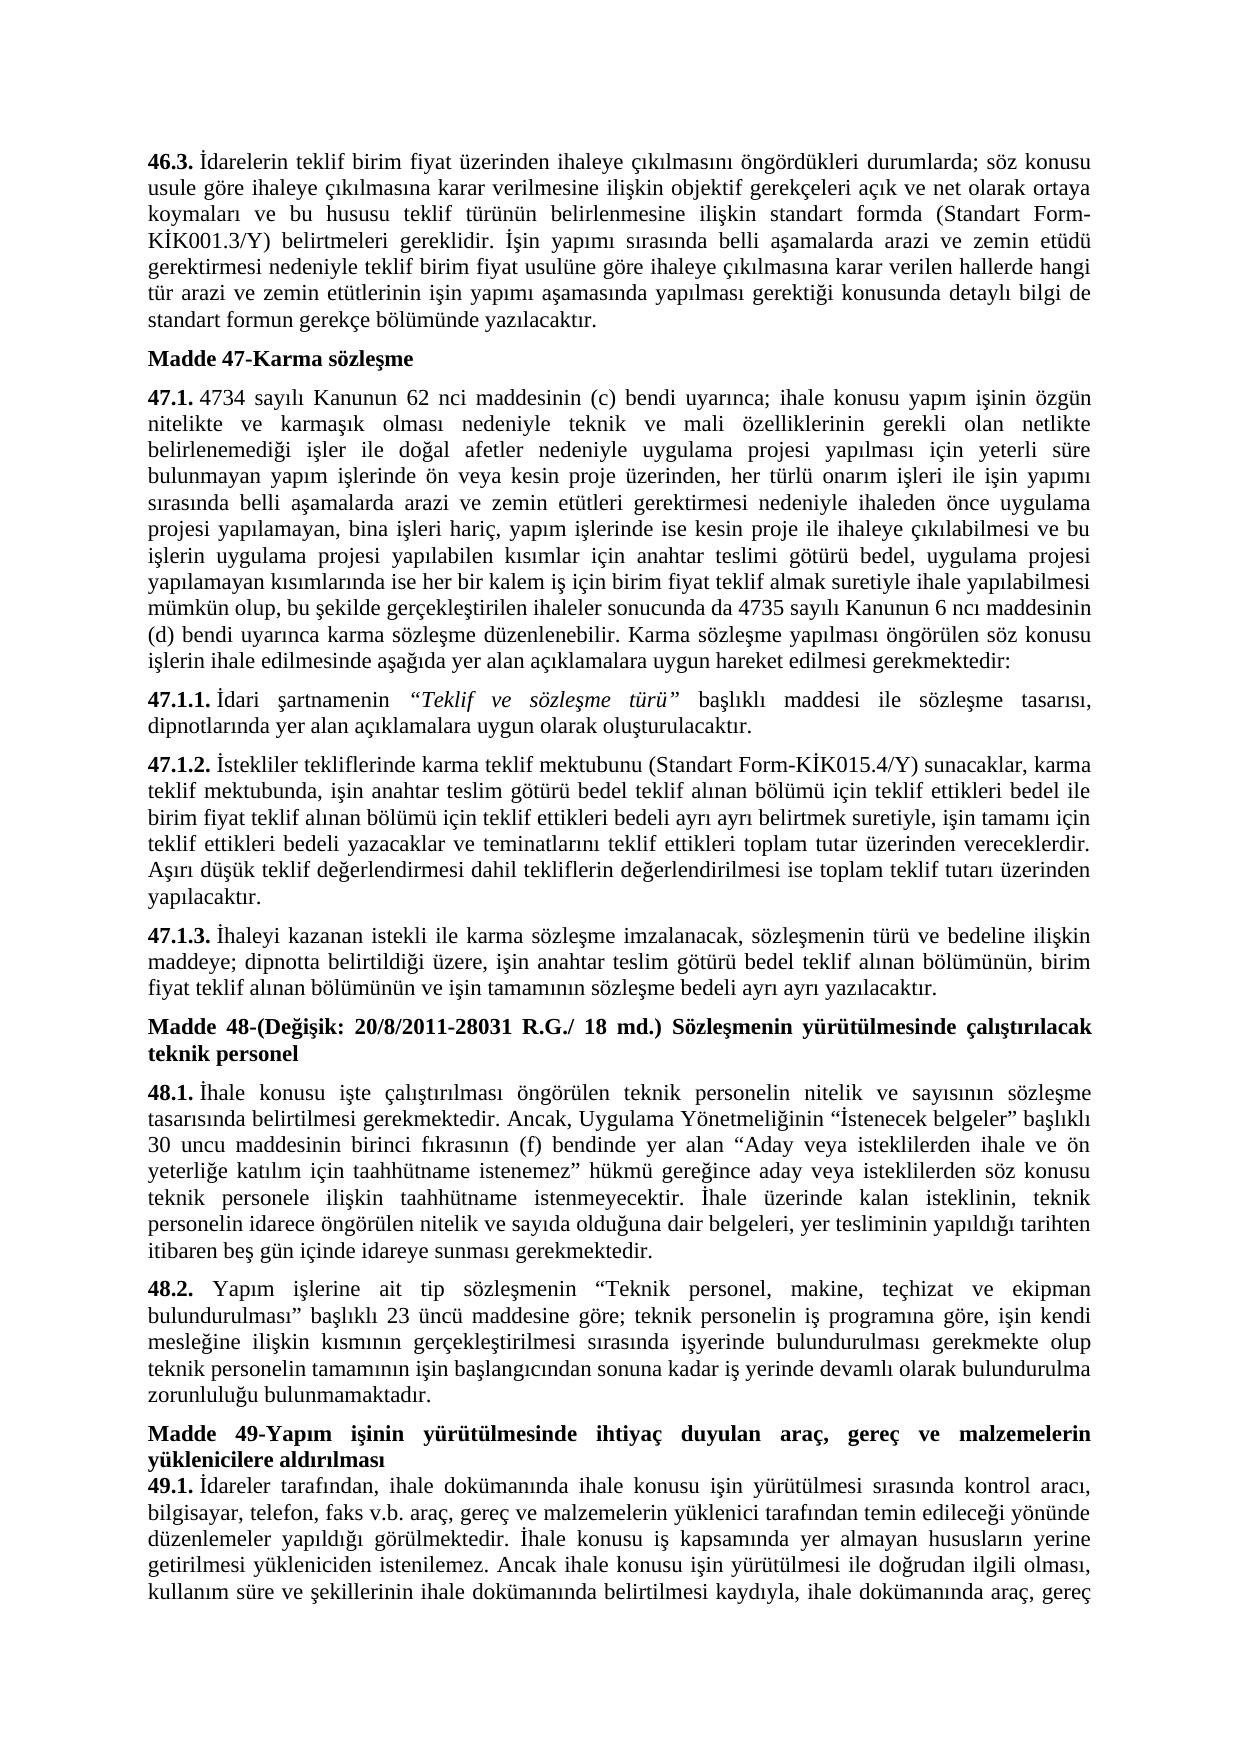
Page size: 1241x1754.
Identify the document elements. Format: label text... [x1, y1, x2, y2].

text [148, 1472, 1092, 1604]
text Madde 49-Yapım işinin yürütülmesinde ihtiyaç duyulan araç, gereç ve malzemelerin yüklenicilere aldırılması [148, 1420, 1092, 1472]
text 48.2. Yapım işlerine ait tip sözleşmenin “Teknik personel, makine, teçhizat ve ekipman bulundurulması” başlıklı 23 üncü maddesine göre; teknik personelin iş programına göre, işin kendi mesleğine ilişkin kısmının gerçekleştirilmesi sırasında işyerinde bulundurulması gerekmekte olup teknik personelin tamamının işin başlangıcından sonuna kadar iş yerinde devamlı olarak bulundurulma zorunluluğu bulunmamaktadır. [148, 1276, 1092, 1407]
text 47.1.1. İdari şartnamenin “Teklif ve sözleşme türü” başlıklı maddesi ile sözleşme tasarısı, dipnotlarında yer alan açıklamalara uygun olarak oluşturulacaktır. [148, 686, 1092, 739]
text Madde 47-Karma sözleşme [148, 345, 1092, 371]
text Madde 48-(Değişik: 20/8/2011-28031 R.G./ 18 md.) Sözleşmenin yürütülmesinde çalıştırılacak teknik personel [148, 1013, 1092, 1066]
text 46.3. İdarelerin teklif birim fiyat üzerinden ihaleye çıkılmasını öngördükleri durumlarda; söz konusu usule göre ihaleye çıkılmasına karar verilmesine ilişkin objektif gerekçeleri açık ve net olarak ortaya koymaları ve bu hususu teklif türünün belirlenmesine ilişkin standart formda (Standart Form-KİK001.3/Y) belirtmeleri gereklidir. İşin yapımı sırasında belli aşamalarda arazi ve zemin etüdü gerektirmesi nedeniyle teklif birim fiyat usulüne göre ihaleye çıkılmasına karar verilen hallerde hangi tür arazi ve zemin etütlerinin işin yapımı aşamasında yapılması gerektiği konusunda detaylı bilgi de standart formun gerekçe bölümünde yazılacaktır. [148, 148, 1092, 332]
text 47.1.3. İhaleyi kazanan istekli ile karma sözleşme imzalanacak, sözleşmenin türü ve bedeline ilişkin maddeye; dipnotta belirtildiği üzere, işin anahtar teslim götürü bedel teklif alınan bölümünün, birim fiyat teklif alınan bölümünün ve işin tamamının sözleşme bedeli ayrı ayrı yazılacaktır. [148, 922, 1092, 1001]
text 47.1.2. İstekliler tekliflerinde karma teklif mektubunu (Standart Form-KİK015.4/Y) sunacaklar, karma teklif mektubunda, işin anahtar teslim götürü bedel teklif alınan bölümü için teklif ettikleri bedel ile birim fiyat teklif alınan bölümü için teklif ettikleri bedeli ayrı ayrı belirtmek suretiyle, işin tamamı için teklif ettikleri bedeli yazacaklar ve teminatlarını teklif ettikleri toplam tutar üzerinden vereceklerdir. Aşırı düşük teklif değerlendirmesi dahil tekliflerin değerlendirilmesi ise toplam teklif tutarı üzerinden yapılacaktır. [148, 751, 1092, 909]
text 47.1. 4734 sayılı Kanunun 62 nci maddesinin (c) bendi uyarınca; ihale konusu yapım işinin özgün nitelikte ve karmaşık olması nedeniyle teknik ve mali özelliklerinin gerekli olan netlikte belirlenemediği işler ile doğal afetler nedeniyle uygulama projesi yapılması için yeterli süre bulunmayan yapım işlerinde ön veya kesin proje üzerinden, her türlü onarım işleri ile işin yapımı sırasında belli aşamalarda arazi ve zemin etütleri gerektirmesi nedeniyle ihaleden önce uygulama projesi yapılamayan, bina işleri hariç, yapım işlerinde ise kesin proje ile ihaleye çıkılabilmesi ve bu işlerin uygulama projesi yapılabilen kısımlar için anahtar teslimi götürü bedel, uygulama projesi yapılamayan kısımlarında ise her bir kalem iş için birim fiyat teklif almak suretiyle ihale yapılabilmesi mümkün olup, bu şekilde gerçekleştirilen ihaleler sonucunda da 4735 sayılı Kanunun 6 ncı maddesinin (d) bendi uyarınca karma sözleşme düzenlenebilir. Karma sözleşme yapılması öngörülen söz konusu işlerin ihale edilmesinde aşağıda yer alan açıklamalara uygun hareket edilmesi gerekmektedir: [148, 383, 1092, 673]
text 48.1. İhale konusu işte çalıştırılması öngörülen teknik personelin nitelik ve sayısının sözleşme tasarısında belirtilmesi gerekmektedir. Ancak, Uygulama Yönetmeliğinin “İstenecek belgeler” başlıklı 30 uncu maddesinin birinci fıkrasının (f) bendinde yer alan “Aday veya isteklilerden ihale ve ön yeterliğe katılım için taahhütname istenemez” hükmü gereğince aday veya isteklilerden söz konusu teknik personele ilişkin taahhütname istenmeyecektir. İhale üzerinde kalan isteklinin, teknik personelin idarece öngörülen nitelik ve sayıda olduğuna dair belgeleri, yer tesliminin yapıldığı tarihten itibaren beş gün içinde idareye sunması gerekmektedir. [148, 1078, 1092, 1263]
